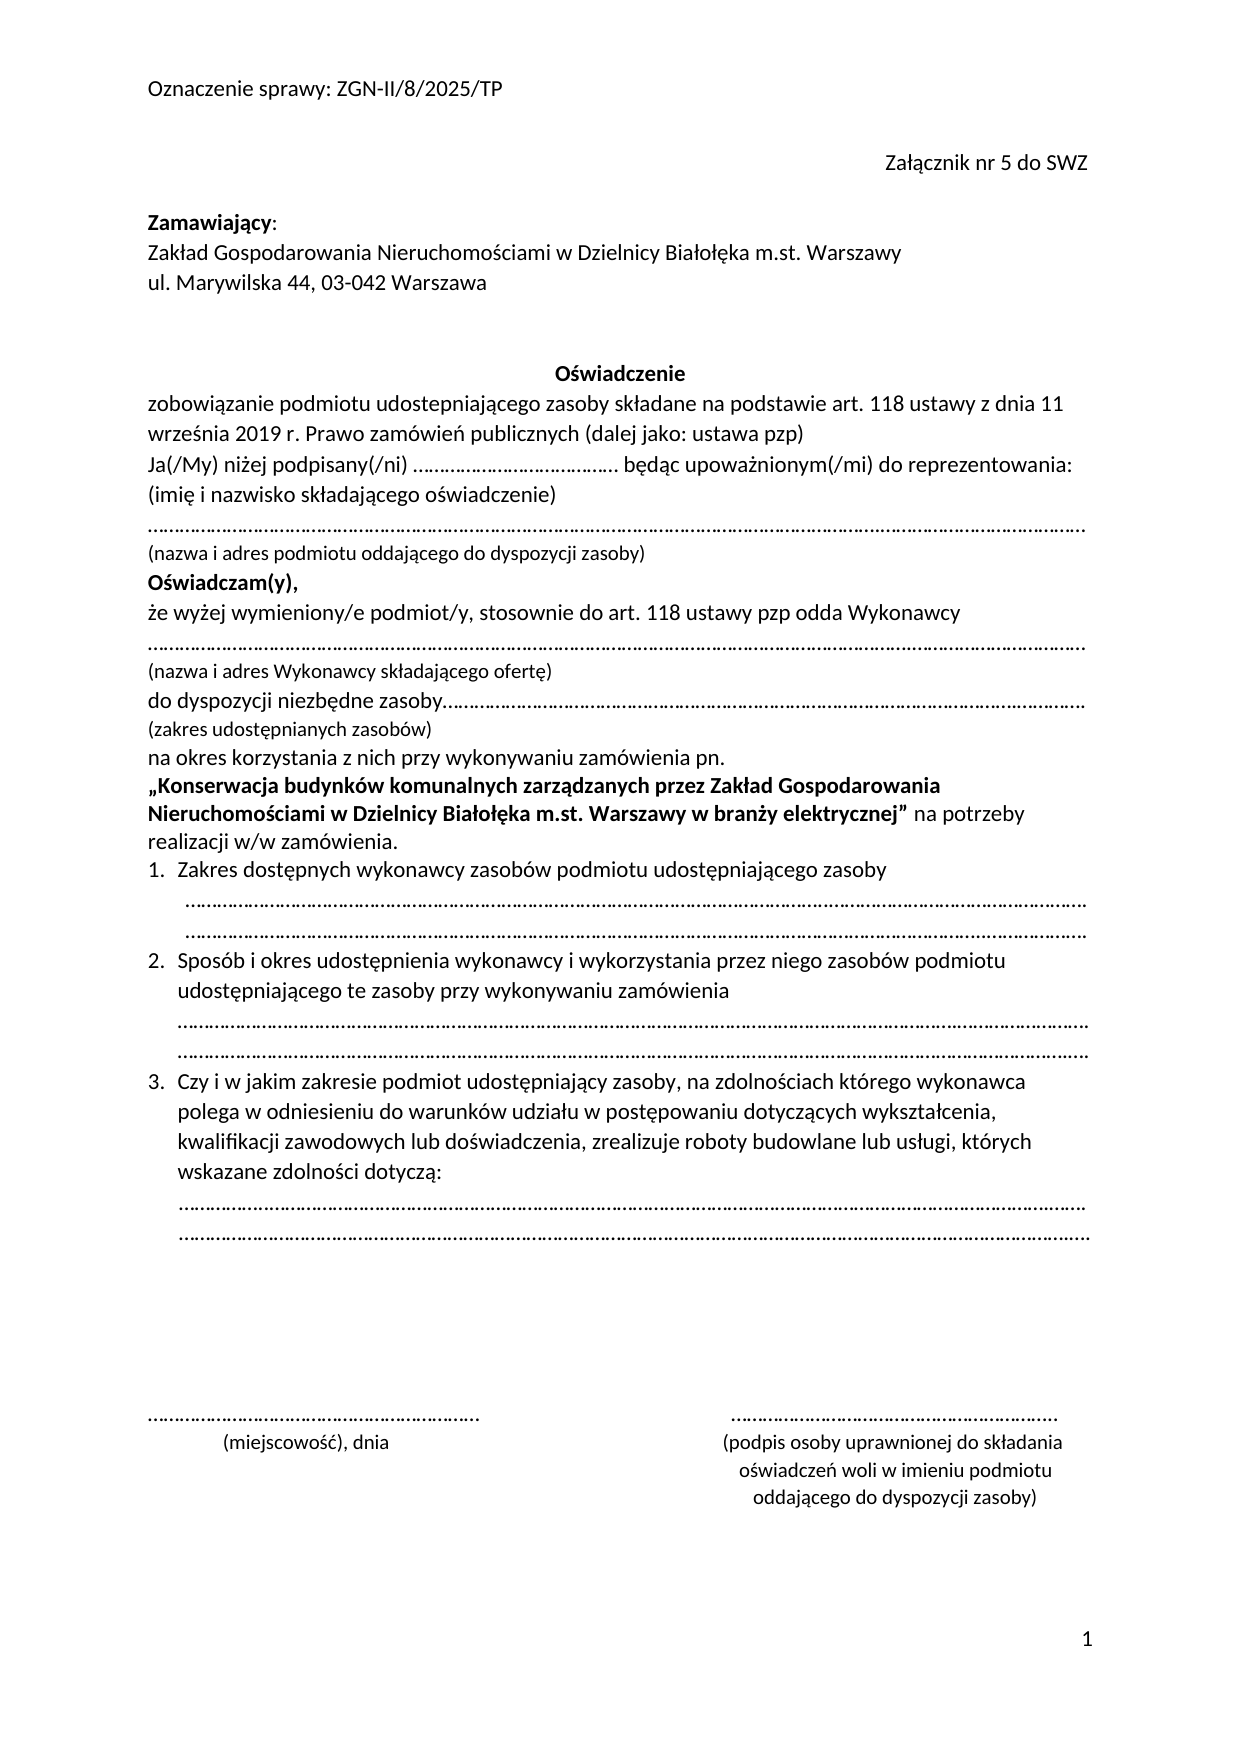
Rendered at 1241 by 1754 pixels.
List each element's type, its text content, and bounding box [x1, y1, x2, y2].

text Zakład Gospodarowania Nieruchomościami w Dzielnicy Białołęka m.st. Warszawy ul. Marywilska 44, 03-042 Warszawa [148, 238, 1093, 296]
text Zamawiający: [148, 208, 1093, 236]
text że wyżej wymieniony/e podmiot/y, stosownie do art. 118 ustawy pzp odda Wykonawcy [148, 598, 1093, 626]
text Ja(/My) niżej podpisany(/ni) ………………………………… będąc upoważnionym(/mi) do reprezentowania: [148, 450, 1093, 478]
list Czy i w jakim zakresie podmiot udostępniający zasoby, na zdolnościach którego wykonawca polega w odniesieniu do warunków udziału w postępowaniu dotyczących wykształcenia, kwalifikacji zawodowych lub doświadczenia, zrealizuje roboty budowlane lub usługi, których wskazane zdolności dotyczą: [148, 1067, 1093, 1186]
text (nazwa i adres Wykonawcy składającego ofertę) [148, 658, 1093, 684]
text ……………………………………………………………………………………………………………………………….…………………………… [148, 628, 1093, 656]
text do dyspozycji niezbędne zasoby……………………………………………………………………………………………….…………. [148, 686, 1093, 714]
text Załącznik nr 5 do SWZ [148, 148, 1093, 176]
text ………………………………………………………………………………………………………………………….………………………………… [148, 510, 1093, 538]
text …………………………………………………………………………………………………………………………………………………….…. [148, 1218, 1093, 1246]
text (zakres udostępnianych zasobów) [148, 716, 1093, 741]
list Sposób i okres udostępnienia wykonawcy i wykorzystania przez niego zasobów podmiotu udostępniającego te zasoby przy wykonywaniu zamówienia [148, 946, 1093, 1004]
text ……………………………………………………… …………………………………………………….. [148, 1399, 1093, 1427]
list …………………………………………………………………………………………………………..…………………………………………. [185, 886, 1093, 914]
text na okres korzystania z nich przy wykonywaniu zamówienia pn. „Konserwacja budynków komunalnych zarządzanych przez Zakład Gospodarowania Nieruchomościami w Dzielnicy Białołęka m.st. Warszawy w branży elektrycznej” na potrzeby realizacji w/w zamówienia. [148, 743, 1093, 855]
text (imię i nazwisko składającego oświadczenie) [148, 480, 1093, 508]
text Oświadczam(y), [148, 568, 1093, 596]
text ……………..………………………………………………………………………………………………………………………………….……. [148, 1188, 1093, 1216]
list …………………………………………………………………………………………………………………………………………………….…. [177, 1037, 1093, 1065]
list Zakres dostępnych wykonawcy zasobów podmiotu udostępniającego zasoby [148, 855, 1093, 883]
text (nazwa i adres podmiotu oddającego do dyspozycji zasoby) [148, 540, 1093, 566]
list ……………………………………………………………………………………………………………………………………..………………. [185, 916, 1093, 944]
text zobowiązanie podmiotu udostepniającego zasoby składane na podstawie art. 118 ustawy z dnia 11 września 2019 r. Prawo zamówień publicznych (dalej jako: ustawa pzp) [148, 389, 1093, 447]
text Oświadczenie [148, 359, 1093, 387]
text (miejscowość), dnia (podpis osoby uprawnionej do składania oświadczeń woli w imieniu podmiotu oddającego do dyspozycji zasoby) [148, 1429, 1093, 1509]
list ………………………………………………………………………………………………………………………………….……………………. [177, 1006, 1093, 1034]
